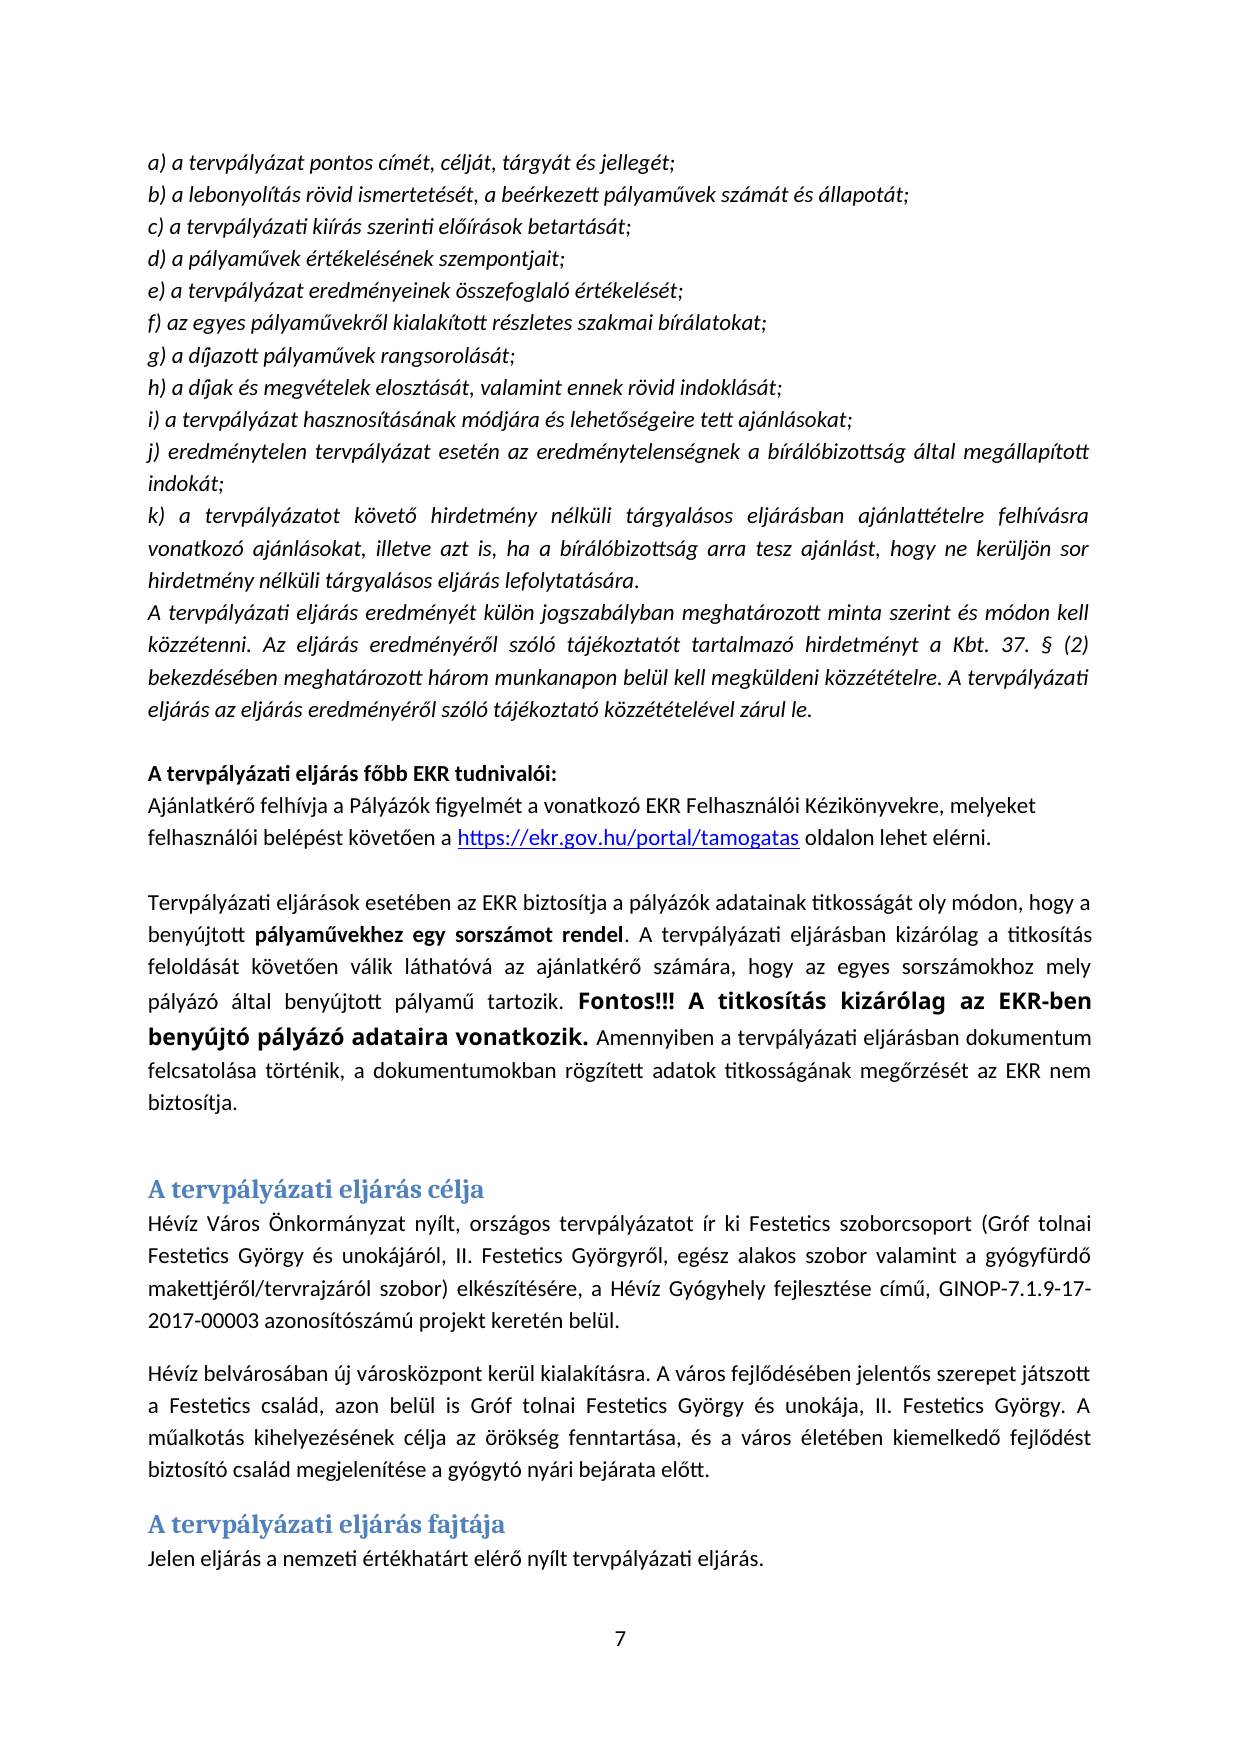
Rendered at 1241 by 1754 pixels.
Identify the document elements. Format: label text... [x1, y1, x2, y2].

text d) a pályaművek értékelésének szempontjait; [148, 244, 1093, 272]
text Jelen eljárás a nemzeti értékhatárt elérő nyílt tervpályázati eljárás. [148, 1544, 1093, 1572]
text i) a tervpályázat hasznosításának módjára és lehetőségeire tett ajánlásokat; [148, 405, 1093, 433]
text f) az egyes pályaművekről kialakított részletes szakmai bírálatokat; [148, 308, 1093, 337]
text e) a tervpályázat eredményeinek összefoglaló értékelését; [148, 276, 1093, 304]
text k) a tervpályázatot követő hirdetmény nélküli tárgyalásos eljárásban ajánlattételre felhívásra vonatkozó ajánlásokat, illetve azt is, ha a bírálóbizottság arra tesz ajánlást, hogy ne kerüljön sor hirdetmény nélküli tárgyalásos eljárás lefolytatására. [148, 502, 1093, 594]
text g) a díjazott pályaművek rangsorolását; [148, 341, 1093, 369]
text c) a tervpályázati kiírás szerinti előírások betartását; [148, 212, 1093, 240]
text A tervpályázati eljárás főbb EKR tudnivalói: [148, 759, 1093, 787]
text Hévíz Város Önkormányzat nyílt, országos tervpályázatot ír ki Festetics szoborcsoport (Gróf tolnai Festetics György és unokájáról, II. Festetics Györgyről, egész alakos szobor valamint a gyógyfürdő makettjéről/tervrajzáról szobor) elkészítésére, a Hévíz Gyógyhely fejlesztése című, GINOP-7.1.9-17-2017-00003 azonosítószámú projekt keretén belül. [148, 1209, 1093, 1334]
text a) a tervpályázat pontos címét, célját, tárgyát és jellegét; [148, 148, 1093, 176]
subtitle A tervpályázati eljárás fajtája [148, 1509, 1093, 1540]
text j) eredménytelen tervpályázat esetén az eredménytelenségnek a bírálóbizottság által megállapított indokát; [148, 437, 1093, 497]
text A tervpályázati eljárás eredményét külön jogszabályban meghatározott minta szerint és módon kell közzétenni. Az eljárás eredményéről szóló tájékoztatót tartalmazó hirdetményt a Kbt. 37. § (2) bekezdésében meghatározott három munkanapon belül kell megküldeni közzétételre. A tervpályázati eljárás az eljárás eredményéről szóló tájékoztató közzétételével zárul le. [148, 598, 1093, 723]
text Tervpályázati eljárások esetében az EKR biztosítja a pályázók adatainak titkosságát oly módon, hogy a benyújtott pályaművekhez egy sorszámot rendel. A tervpályázati eljárásban kizárólag a titkosítás feloldását követően válik láthatóvá az ajánlatkérő számára, hogy az egyes sorszámokhoz mely pályázó által benyújtott pályamű tartozik. Fontos!!! A titkosítás kizárólag az EKR-ben benyújtó pályázó adataira vonatkozik. Amennyiben a tervpályázati eljárásban dokumentum felcsatolása történik, a dokumentumokban rögzített adatok titkosságának megőrzését az EKR nem biztosítja. [148, 888, 1093, 1117]
subtitle A tervpályázati eljárás célja [148, 1174, 1093, 1205]
text Hévíz belvárosában új városközpont kerül kialakításra. A város fejlődésében jelentős szerepet játszott a Festetics család, azon belül is Gróf tolnai Festetics György és unokája, II. Festetics György. A műalkotás kihelyezésének célja az örökség fenntartása, és a város életében kiemelkedő fejlődést biztosító család megjelenítése a gyógytó nyári bejárata előtt. [148, 1359, 1093, 1484]
text h) a díjak és megvételek elosztását, valamint ennek rövid indoklását; [148, 373, 1093, 401]
text b) a lebonyolítás rövid ismertetését, a beérkezett pályaművek számát és állapotát; [148, 180, 1093, 208]
text Ajánlatkérő felhívja a Pályázók figyelmét a vonatkozó EKR Felhasználói Kézikönyvekre, melyeket felhasználói belépést követően a https://ekr.gov.hu/portal/tamogatas oldalon lehet elérni. [148, 791, 1093, 852]
